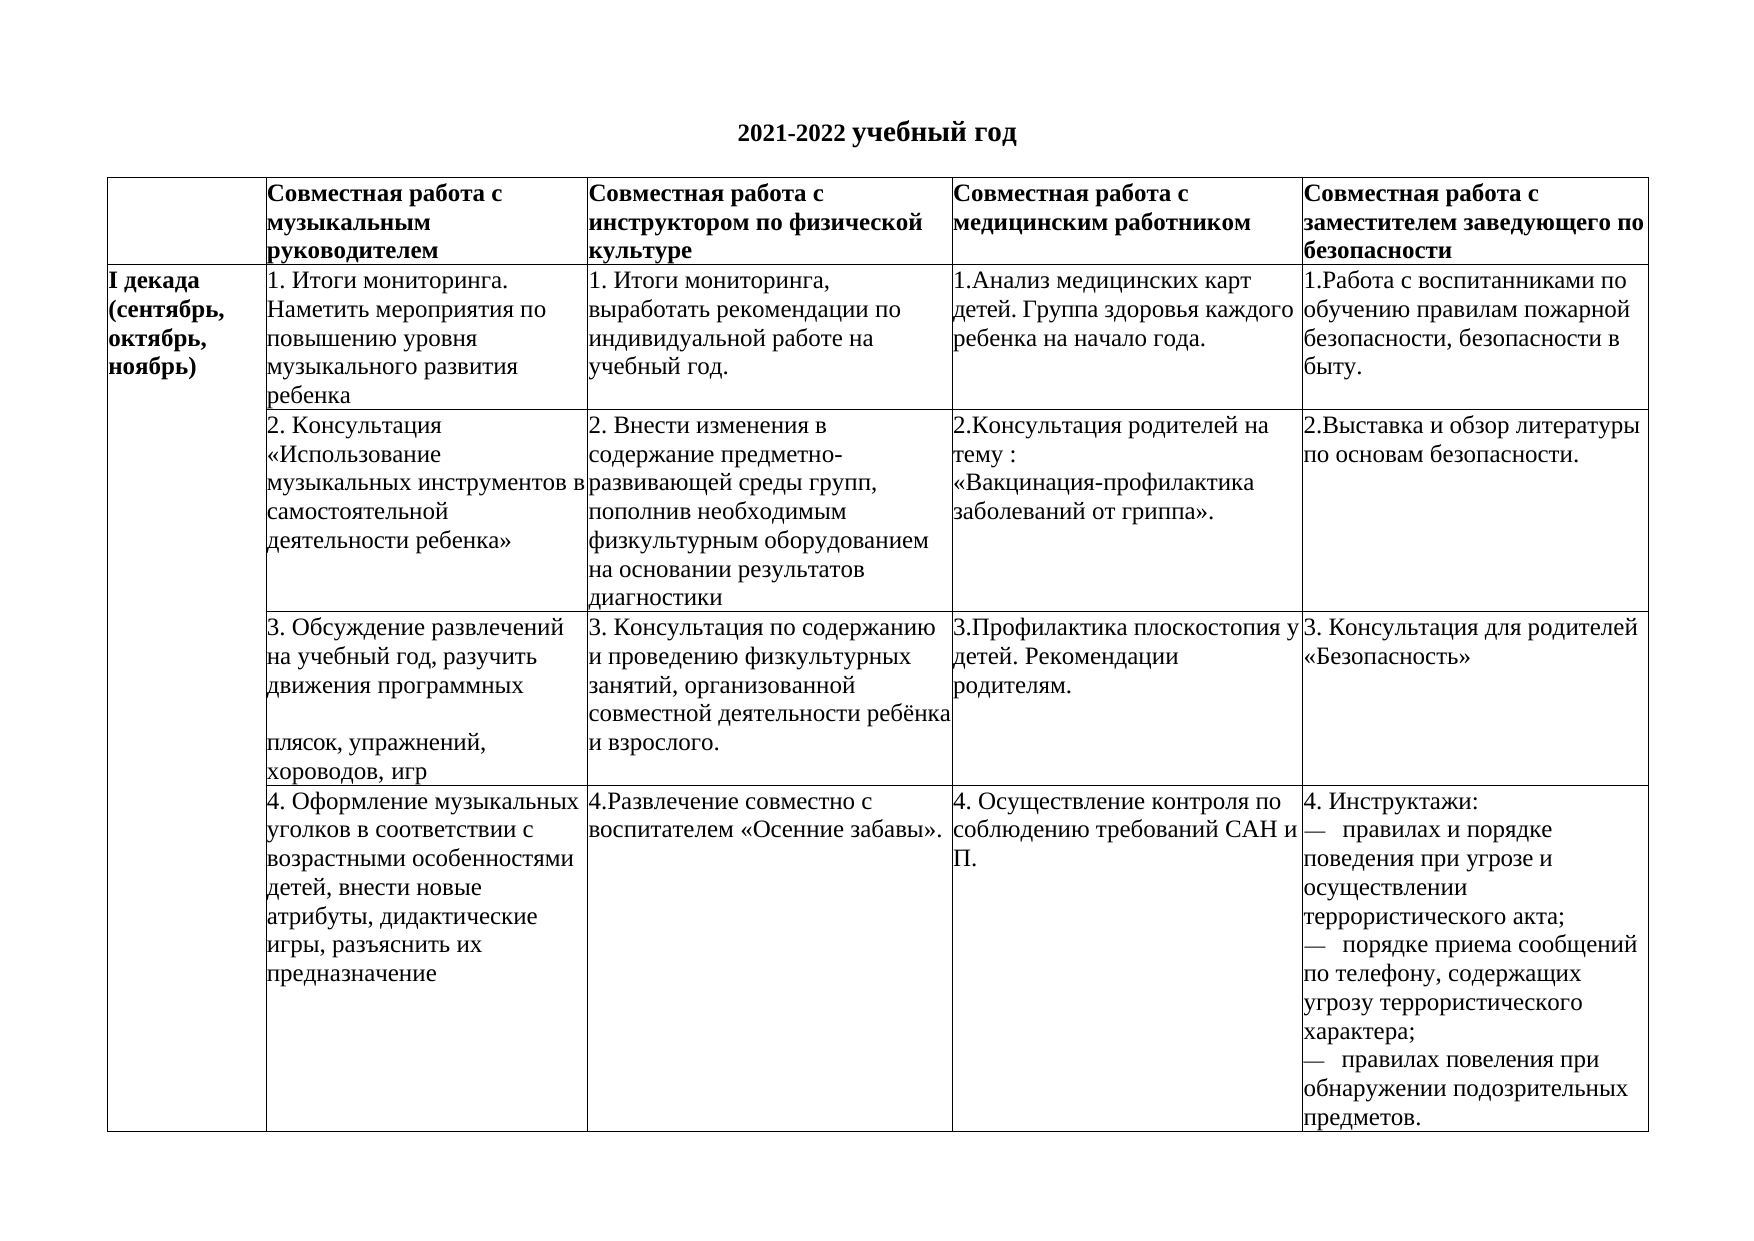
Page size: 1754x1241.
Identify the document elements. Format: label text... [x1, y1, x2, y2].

table_header Совместная работа с музыкальным руководителем [267, 178, 587, 264]
table_cell 2.Консультация родителей на тему : «Вакцинация-профилактика заболеваний от гриппа». [953, 410, 1302, 611]
table_cell 2. Внести изменения в содержание предметно-развивающей среды групп, пополнив необходимым физкультурным оборудованием на основании результатов диагностики [588, 410, 952, 611]
table_header Совместная работа с инструктором по физической культуре [588, 178, 952, 264]
table_cell I декада (сентябрь, октябрь, ноябрь) [108, 265, 266, 1131]
table_cell 3. Обсуждение развлечений на учебный год, разучить движения программных плясок, упражнений, хороводов, игр [267, 612, 587, 785]
table_cell 1. Итоги мониторинга, выработать рекомендации по индивидуальной работе на учебный год. [588, 265, 952, 409]
table_cell 4. Инструктажи: правилах и порядке поведения при угрозе и осуществлении террористического акта; порядке приема сообщений по телефону, содержащих угрозу террористического характера; правилах повеления при обнаружении подозрительных предметов. [1303, 786, 1648, 1131]
table_cell 2.Выставка и обзор литературы по основам безопасности. [1303, 410, 1648, 611]
table_cell 1. Итоги мониторинга. Наметить мероприятия по повышению уровня музыкального развития ребенка [267, 265, 587, 409]
table_header Совместная работа с медицинским работником [953, 178, 1302, 264]
table_header [108, 178, 266, 264]
table_cell 3. Консультация по содержанию и проведению физкультурных занятий, организованной совместной деятельности ребёнка и взрослого. [588, 612, 952, 785]
table_cell 4.Развлечение совместно с воспитателем «Осенние забавы». [588, 786, 952, 1131]
table_cell 4. Оформление музыкальных уголков в соответствии с возрастными особенностями детей, внести новые атрибуты, дидактические игры, разъяснить их предназначение [267, 786, 587, 1131]
table_cell 3. Консультация для родителей «Безопасность» [1303, 612, 1648, 785]
table_cell 4. Осуществление контроля по соблюдению требований САН и П. [953, 786, 1302, 1131]
table_cell 1.Анализ медицинских карт детей. Группа здоровья каждого ребенка на начало года. [953, 265, 1302, 409]
table_cell 3.Профилактика плоскостопия у детей. Рекомендации родителям. [953, 612, 1302, 785]
table_header Совместная работа с заместителем заведующего по безопасности [1303, 178, 1648, 264]
table_cell 1.Работа с воспитанниками по обучению правилам пожарной безопасности, безопасности в быту. [1303, 265, 1648, 409]
table_cell 2. Консультация «Использование музыкальных инструментов в самостоятельной деятельности ребенка» [267, 410, 587, 611]
text 2021-2022 учебный год [94, 114, 1660, 148]
